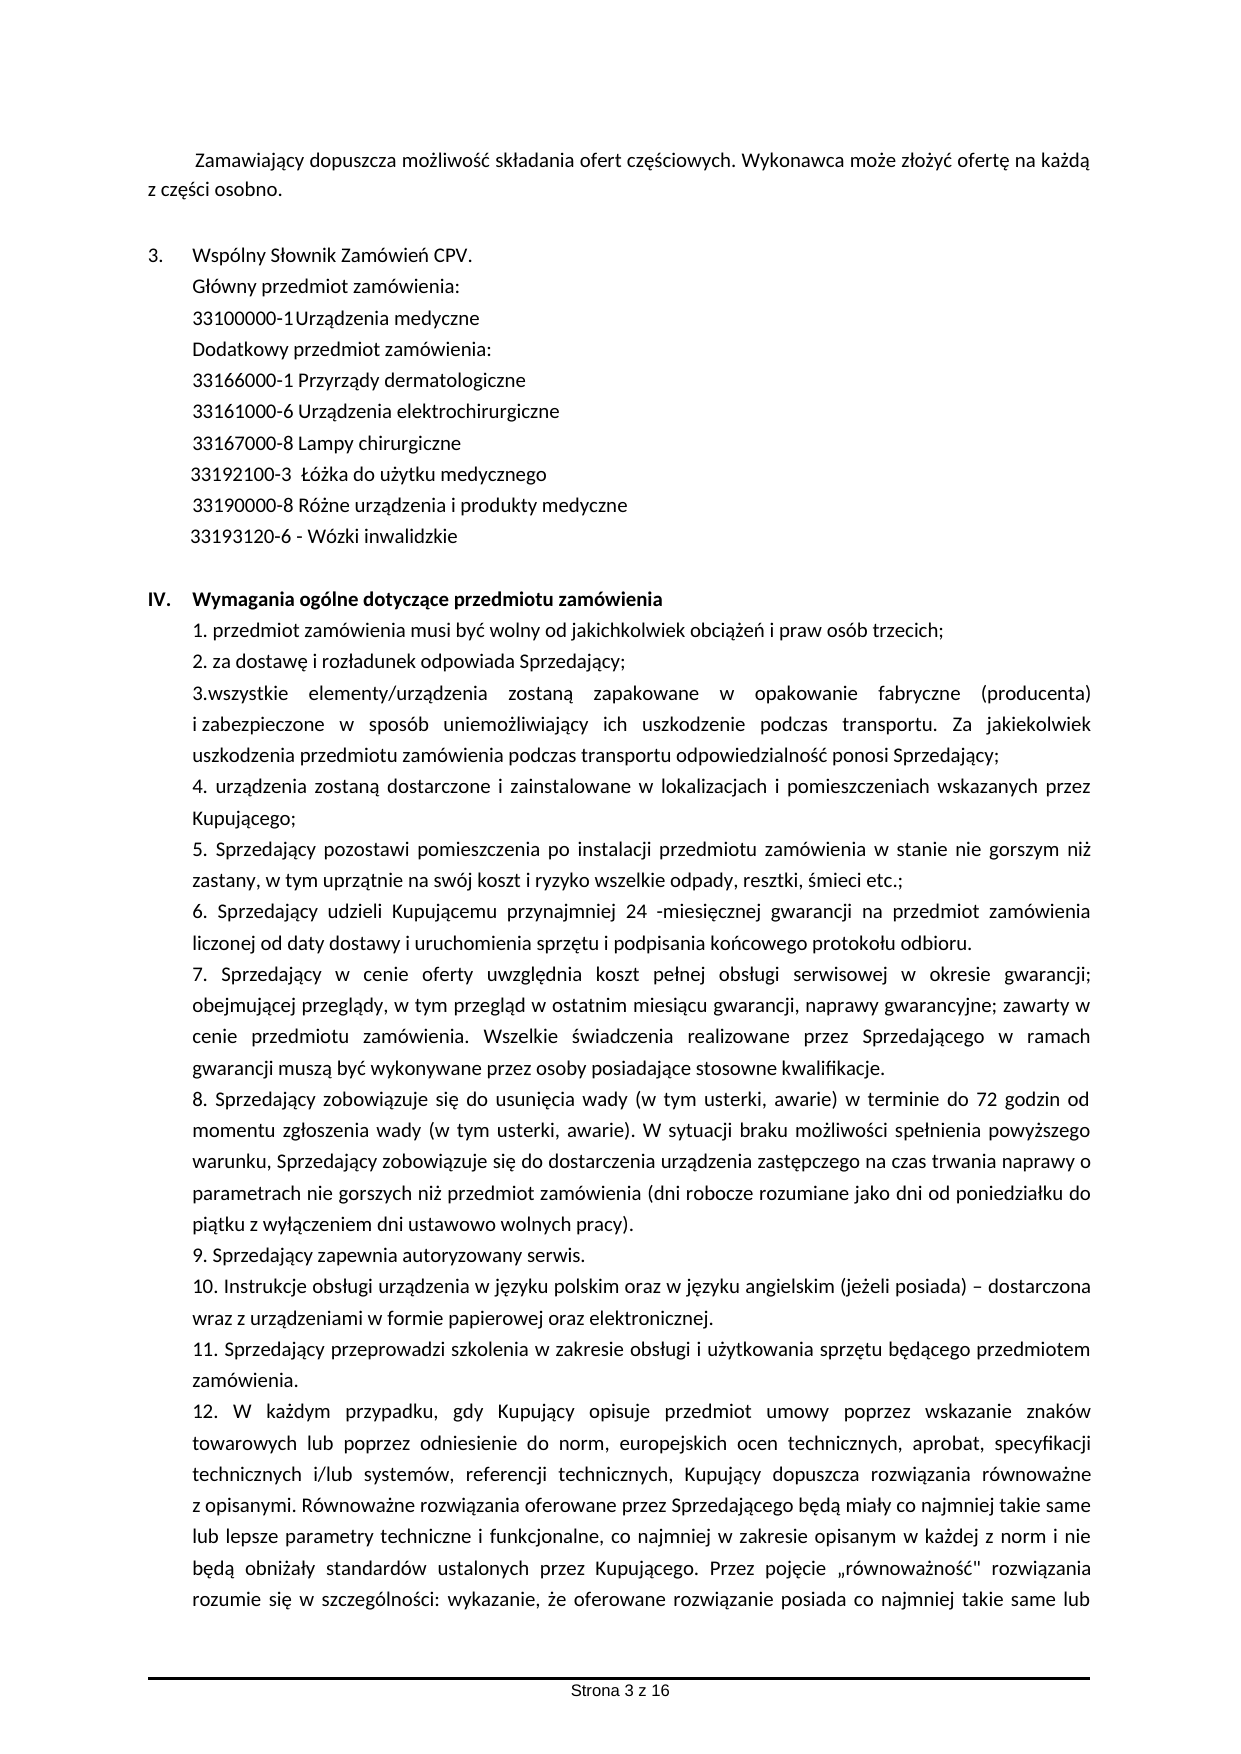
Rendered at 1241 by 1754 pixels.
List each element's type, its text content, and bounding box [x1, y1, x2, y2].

text 9. Sprzedający zapewnia autoryzowany serwis. [192, 1236, 1092, 1268]
text 33100000-1 Urządzenia medyczne [192, 299, 1092, 330]
text 33166000-1 Przyrządy dermatologiczne [192, 361, 1092, 393]
text 1. przedmiot zamówienia musi być wolny od jakichkolwiek obciążeń i praw osób trzecich; [192, 611, 1092, 643]
text 11. Sprzedający przeprowadzi szkolenia w zakresie obsługi i użytkowania sprzętu będącego przedmiotem zamówienia. [192, 1330, 1092, 1393]
text 33192100-3 Łóżka do użytku medycznego [148, 455, 1092, 486]
text 33167000-8 Lampy chirurgiczne [192, 424, 1092, 455]
text 8. Sprzedający zobowiązuje się do usunięcia wady (w tym usterki, awarie) w terminie do 72 godzin od momentu zgłoszenia wady (w tym usterki, awarie). W sytuacji braku możliwości spełnienia powyższego warunku, Sprzedający zobowiązuje się do dostarczenia urządzenia zastępczego na czas trwania naprawy o parametrach nie gorszych niż przedmiot zamówienia (dni robocze rozumiane jako dni od poniedziałku do piątku z wyłączeniem dni ustawowo wolnych pracy). [192, 1080, 1092, 1236]
text 5. Sprzedający pozostawi pomieszczenia po instalacji przedmiotu zamówienia w stanie nie gorszym niż zastany, w tym uprzątnie na swój koszt i ryzyko wszelkie odpady, resztki, śmieci etc.; [192, 830, 1092, 893]
text 33193120-6 - Wózki inwalidzkie [148, 518, 1092, 549]
text 7. Sprzedający w cenie oferty uwzględnia koszt pełnej obsługi serwisowej w okresie gwarancji; obejmującej przeglądy, w tym przegląd w ostatnim miesiącu gwarancji, naprawy gwarancyjne; zawarty w cenie przedmiotu zamówienia. Wszelkie świadczenia realizowane przez Sprzedającego w ramach gwarancji muszą być wykonywane przez osoby posiadające stosowne kwalifikacje. [192, 955, 1092, 1080]
text 6. Sprzedający udzieli Kupującemu przynajmniej 24 -miesięcznej gwarancji na przedmiot zamówienia liczonej od daty dostawy i uruchomienia sprzętu i podpisania końcowego protokołu odbioru. [192, 893, 1092, 955]
text Główny przedmiot zamówienia: [192, 268, 1092, 299]
list Wspólny Słownik Zamówień CPV. [148, 236, 1092, 268]
text 10. Instrukcje obsługi urządzenia w języku polskim oraz w języku angielskim (jeżeli posiada) – dostarczona wraz z urządzeniami w formie papierowej oraz elektronicznej. [192, 1268, 1092, 1330]
list Wymagania ogólne dotyczące przedmiotu zamówienia [148, 580, 1092, 611]
text 2. za dostawę i rozładunek odpowiada Sprzedający; [192, 643, 1092, 674]
text 33190000-8 Różne urządzenia i produkty medyczne [192, 486, 1092, 518]
text Dodatkowy przedmiot zamówienia: [192, 330, 1092, 361]
text 3.wszystkie elementy/urządzenia zostaną zapakowane w opakowanie fabryczne (producenta) i zabezpieczone w sposób uniemożliwiający ich uszkodzenie podczas transportu. Za jakiekolwiek uszkodzenia przedmiotu zamówienia podczas transportu odpowiedzialność ponosi Sprzedający; [192, 674, 1092, 768]
text Zamawiający dopuszcza możliwość składania ofert częściowych. Wykonawca może złożyć ofertę na każdą z części osobno. [148, 148, 1092, 202]
text 4. urządzenia zostaną dostarczone i zainstalowane w lokalizacjach i pomieszczeniach wskazanych przez Kupującego; [192, 768, 1092, 830]
text 33161000-6 Urządzenia elektrochirurgiczne [192, 393, 1092, 424]
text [192, 1393, 1092, 1611]
